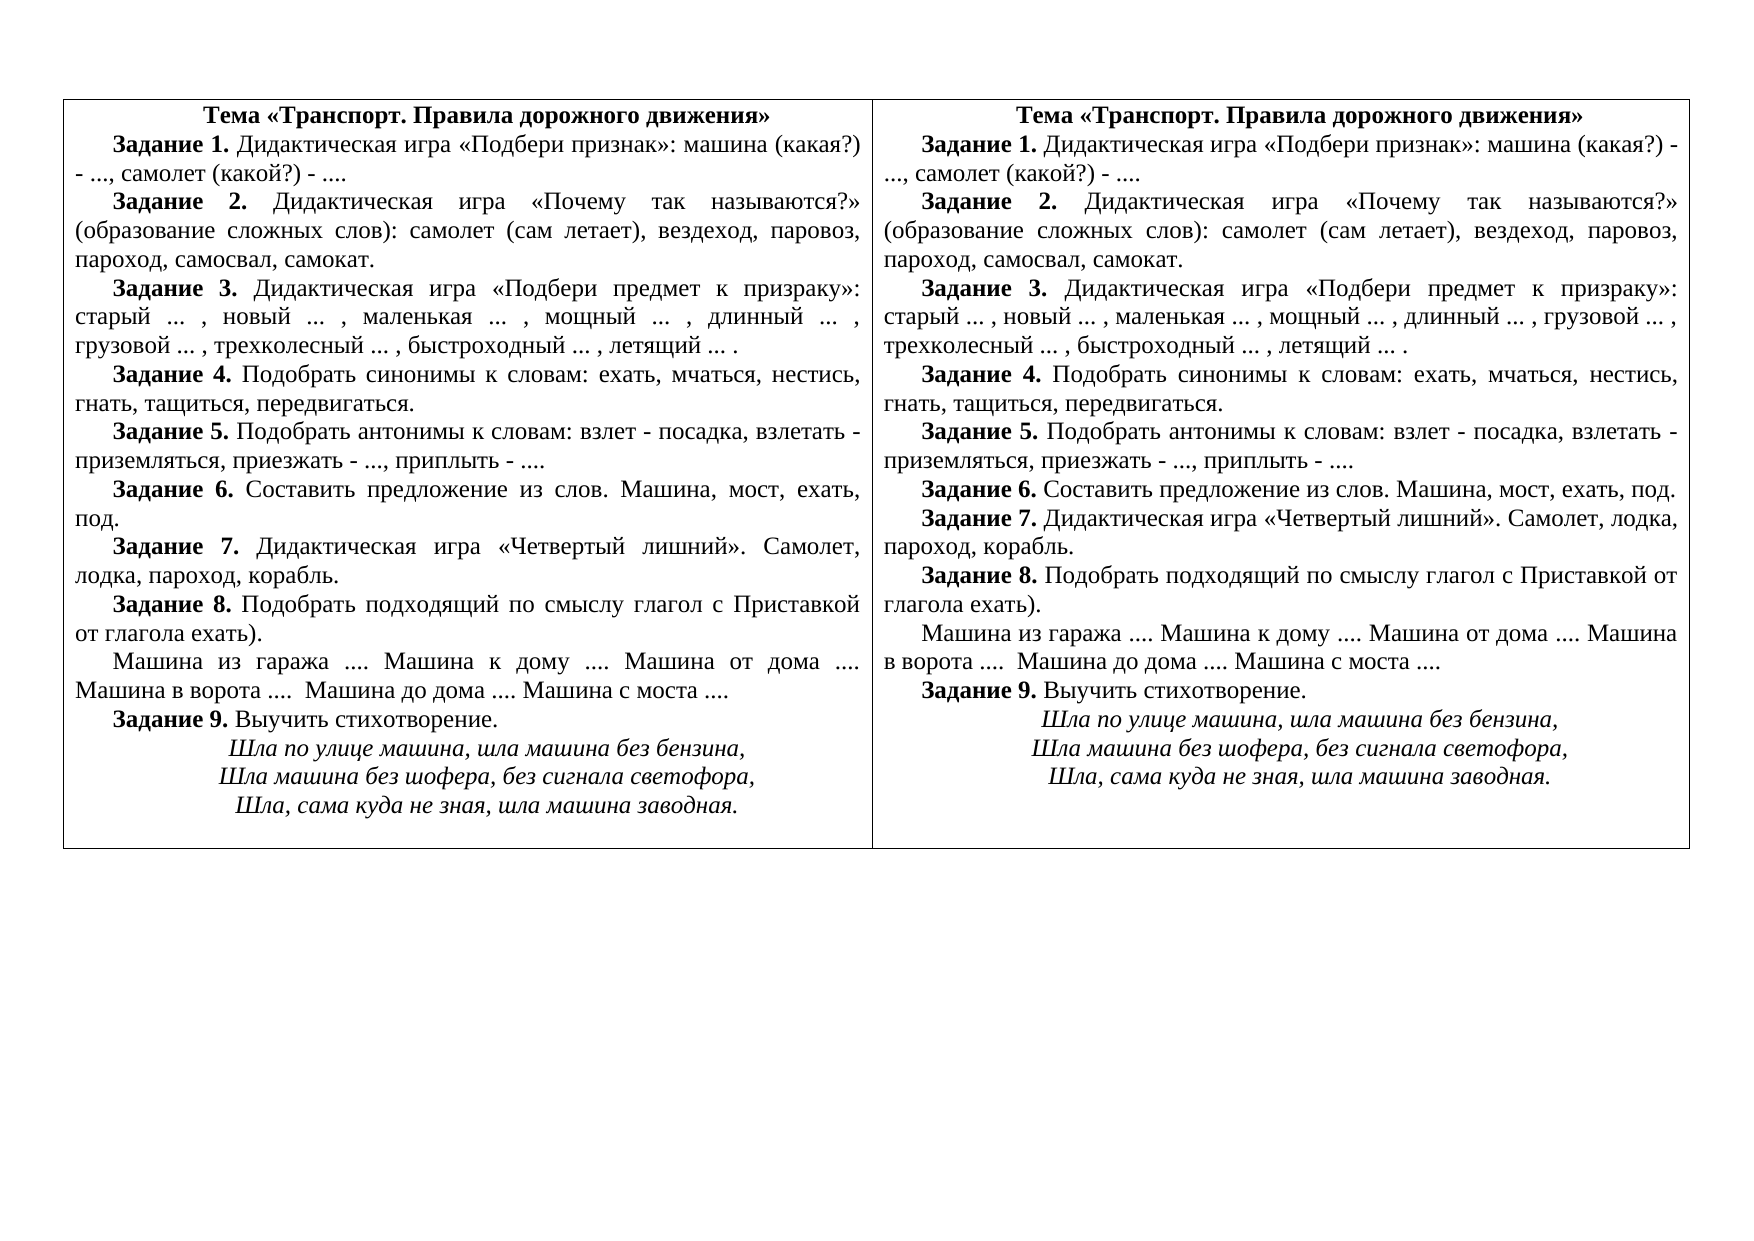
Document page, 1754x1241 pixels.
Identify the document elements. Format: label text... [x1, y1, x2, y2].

table_header Тема «Транспорт. Правила дорожного движения» Задание 1. Дидактическая игра «Подбери признак»: машина (какая?) - ..., самолет (какой?) - .... Задание 2. Дидактическая игра «Почему так называются?» (образование сложных слов): самолет (сам летает), вездеход, паровоз, пароход, самосвал, самокат. Задание 3. Дидактическая игра «Подбери предмет к призраку»: старый ... , новый ... , маленькая ... , мощный ... , длинный ... , грузовой ... , трехколесный ... , быстроходный ... , летящий ... . Задание 4. Подобрать синонимы к словам: ехать, мчаться, нестись, гнать, тащиться, передвигаться. Задание 5. Подобрать антонимы к словам: взлет - посадка, взлетать - приземляться, приезжать - ..., приплыть - .... Задание 6. Составить предложение из слов. Машина, мост, ехать, под. Задание 7. Дидактическая игра «Четвертый лишний». Самолет, лодка, пароход, корабль. Задание 8. Подобрать подходящий по смыслу глагол с Приставкой от глагола ехать). Машина из гаража .... Машина к дому .... Машина от дома .... Машина в ворота .... Машина до дома .... Машина с моста .... Задание 9. Выучить стихотворение. Шла по улице машина, шла машина без бензина, Шла машина без шофера, без сигнала светофора, Шла, сама куда не зная, шла машина заводная. [873, 100, 1689, 848]
table_header Тема «Транспорт. Правила дорожного движения» Задание 1. Дидактическая игра «Подбери признак»: машина (какая?) - ..., самолет (какой?) - .... Задание 2. Дидактическая игра «Почему так называются?» (образование сложных слов): самолет (сам летает), вездеход, паровоз, пароход, самосвал, самокат. Задание 3. Дидактическая игра «Подбери предмет к призраку»: старый ... , новый ... , маленькая ... , мощный ... , длинный ... , грузовой ... , трехколесный ... , быстроходный ... , летящий ... . Задание 4. Подобрать синонимы к словам: ехать, мчаться, нестись, гнать, тащиться, передвигаться. Задание 5. Подобрать антонимы к словам: взлет - посадка, взлетать - приземляться, приезжать - ..., приплыть - .... Задание 6. Составить предложение из слов. Машина, мост, ехать, под. Задание 7. Дидактическая игра «Четвертый лишний». Самолет, лодка, пароход, корабль. Задание 8. Подобрать подходящий по смыслу глагол с Приставкой от глагола ехать). Машина из гаража .... Машина к дому .... Машина от дома .... Машина в ворота .... Машина до дома .... Машина с моста .... Задание 9. Выучить стихотворение. Шла по улице машина, шла машина без бензина, Шла машина без шофера, без сигнала светофора, Шла, сама куда не зная, шла машина заводная. [64, 100, 872, 848]
